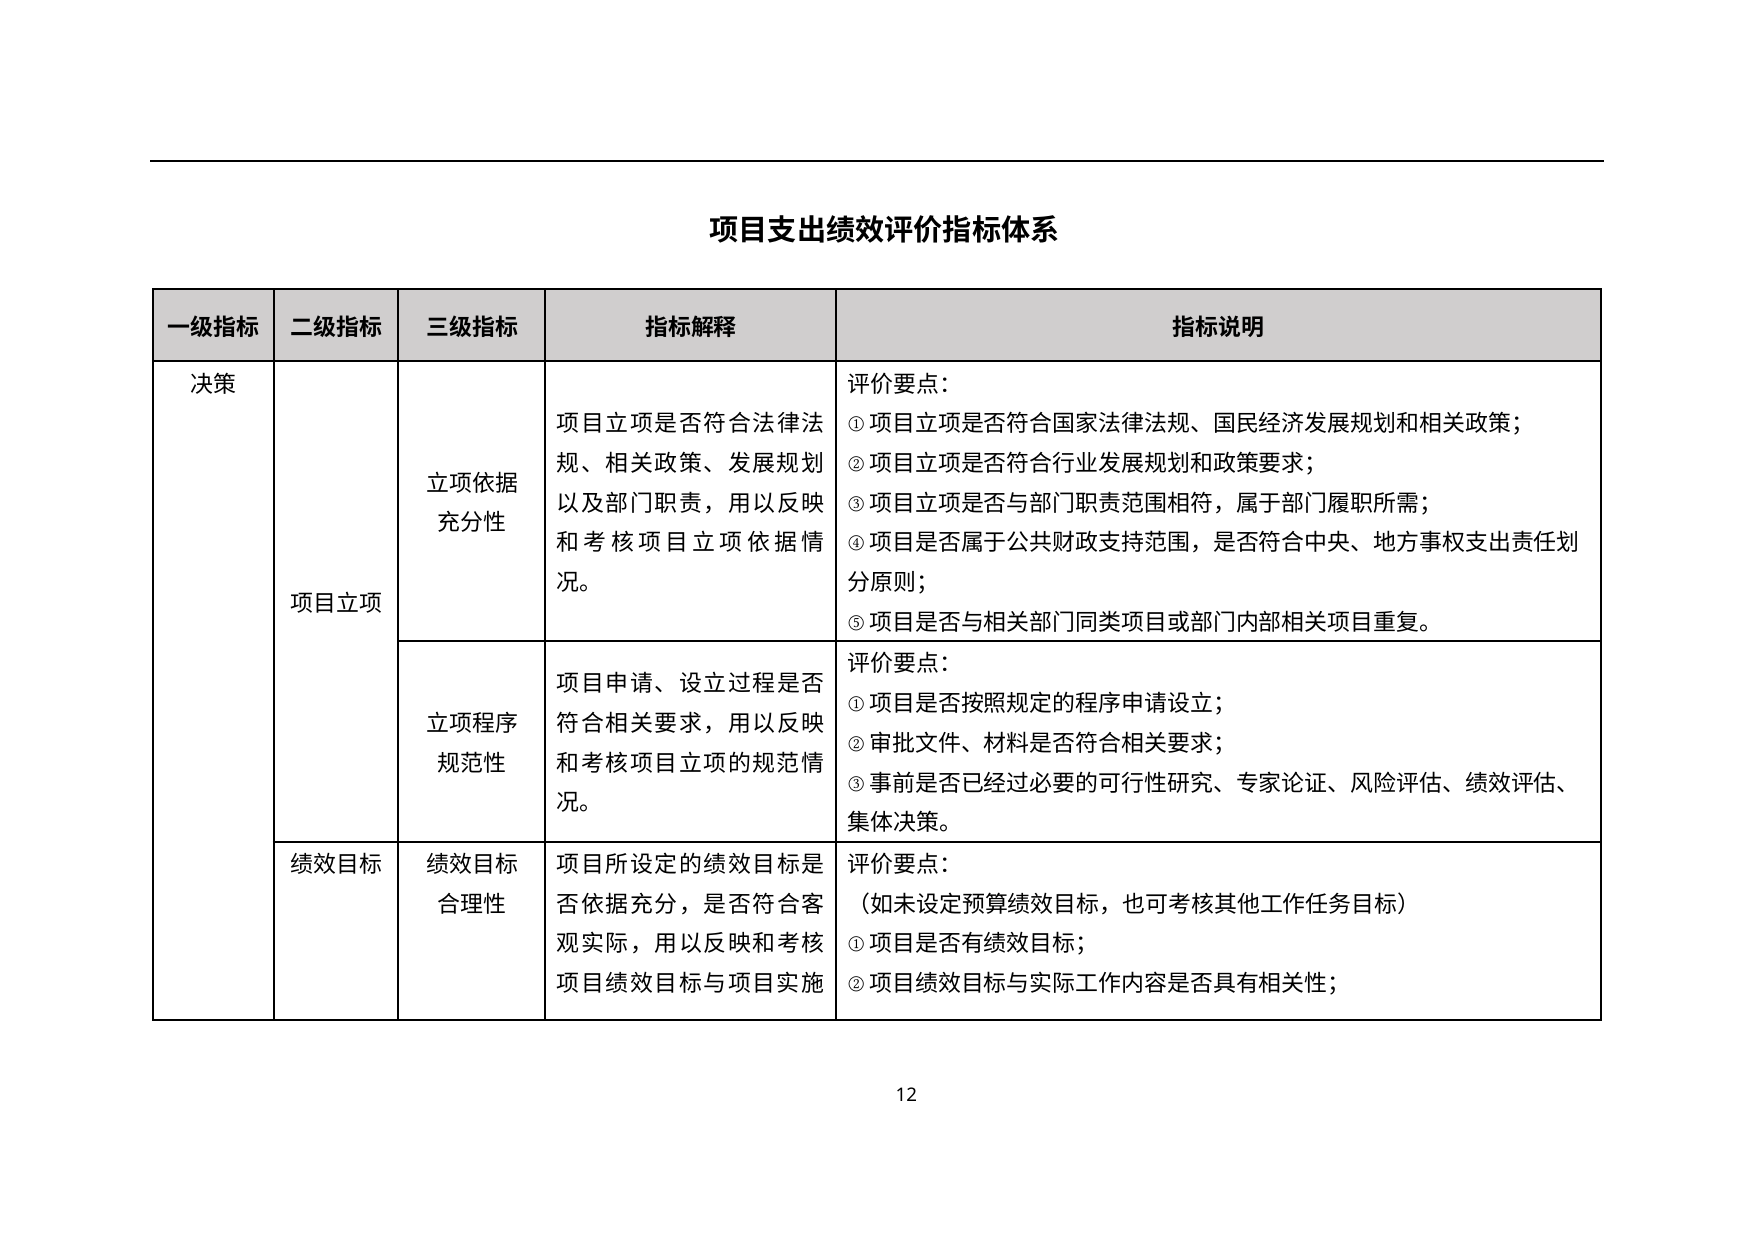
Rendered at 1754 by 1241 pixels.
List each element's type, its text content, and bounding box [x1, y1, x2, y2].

table_cell 项目立项是否符合法律法规、相关政策、发展规划以及部门职责，用以反映和考核项目立项依据情况。 [546, 362, 835, 640]
table_header 二级指标 [275, 290, 397, 360]
table_cell 决策 [154, 362, 273, 1019]
table_header 一级指标 [154, 290, 273, 360]
text 项目支出绩效评价指标体系 [150, 187, 1604, 267]
table_header 指标解释 [546, 290, 835, 360]
table_cell 评价要点： ①项目立项是否符合国家法律法规、国民经济发展规划和相关政策； ②项目立项是否符合行业发展规划和政策要求； ③项目立项是否与部门职责范围相符，属于部门履职所需； ④项目是否属于公共财政支持范围，是否符合中央、地方事权支出责任划分原则； ⑤项目是否与相关部门同类项目或部门内部相关项目重复。 [837, 362, 1600, 640]
table_cell 立项依据 充分性 [399, 362, 544, 640]
table_cell 绩效目标 [275, 843, 397, 1019]
table_header 指标说明 [837, 290, 1600, 360]
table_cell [546, 843, 835, 1019]
table_cell 项目立项 [275, 362, 397, 841]
table_header 三级指标 [399, 290, 544, 360]
table_cell 项目申请、设立过程是否符合相关要求，用以反映和考核项目立项的规范情况。 [546, 642, 835, 841]
table_cell 评价要点： ①项目是否按照规定的程序申请设立； ②审批文件、材料是否符合相关要求； ③事前是否已经过必要的可行性研究、专家论证、风险评估、绩效评估、集体决策。 [837, 642, 1600, 841]
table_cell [837, 843, 1600, 1019]
table_cell 立项程序 规范性 [399, 642, 544, 841]
table_cell 绩效目标 合理性 [399, 843, 544, 1019]
